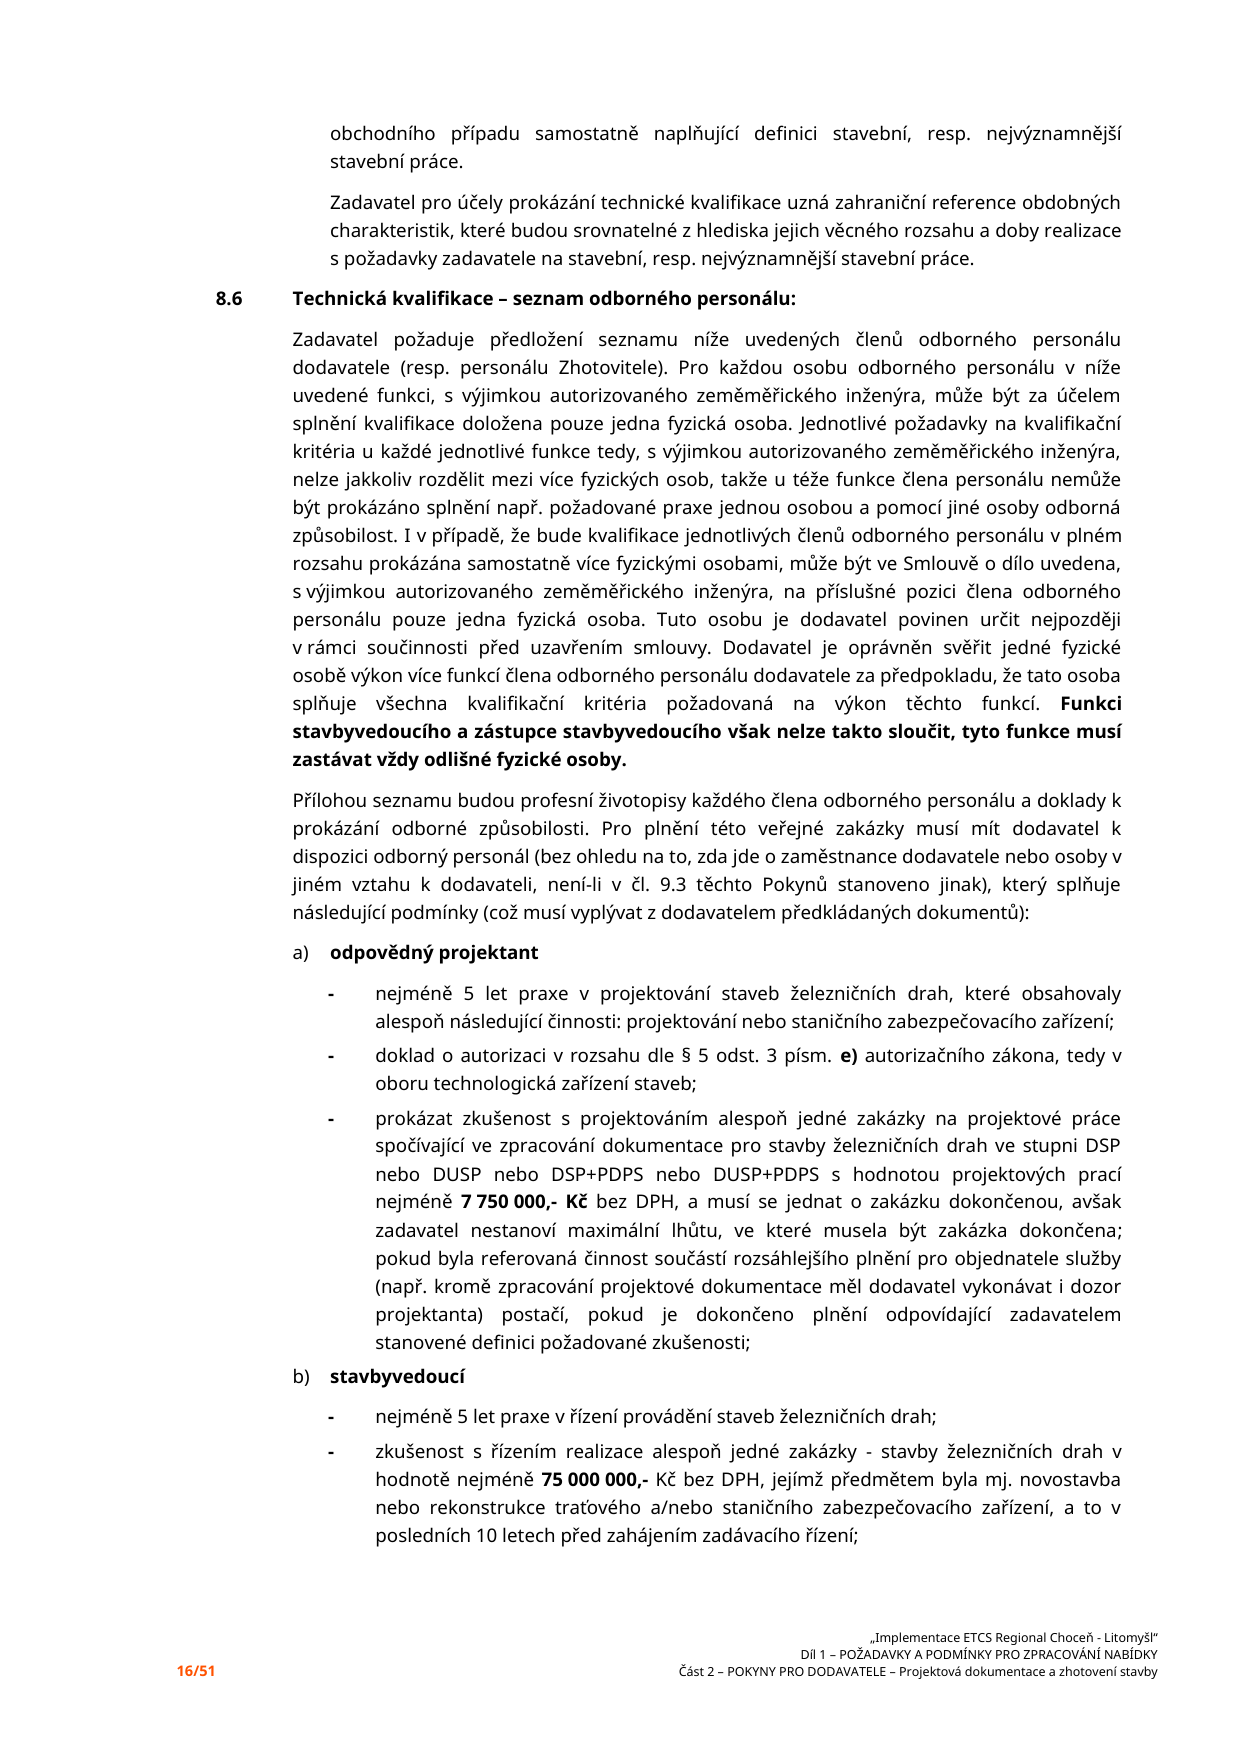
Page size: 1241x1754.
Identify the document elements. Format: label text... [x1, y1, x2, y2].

text Zadavatel požaduje předložení seznamu níže uvedených členů odborného personálu dodavatele (resp. personálu Zhotovitele). Pro každou osobu odborného personálu v níže uvedené funkci, s výjimkou autorizovaného zeměměřického inženýra, může být za účelem splnění kvalifikace doložena pouze jedna fyzická osoba. Jednotlivé požadavky na kvalifikační kritéria u každé jednotlivé funkce tedy, s výjimkou autorizovaného zeměměřického inženýra, nelze jakkoliv rozdělit mezi více fyzických osob, takže u téže funkce člena personálu nemůže být prokázáno splnění např. požadované praxe jednou osobou a pomocí jiné osoby odborná způsobilost. I v případě, že bude kvalifikace jednotlivých členů odborného personálu v plném rozsahu prokázána samostatně více fyzickými osobami, může být ve Smlouvě o dílo uvedena, s výjimkou autorizovaného zeměměřického inženýra, na příslušné pozici člena odborného personálu pouze jedna fyzická osoba. Tuto osobu je dodavatel povinen určit nejpozději v rámci součinnosti před uzavřením smlouvy. Dodavatel je oprávněn svěřit jedné fyzické osobě výkon více funkcí člena odborného personálu dodavatele za předpokladu, že tato osoba splňuje všechna kvalifikační kritéria požadovaná na výkon těchto funkcí. Funkci stavbyvedoucího a zástupce stavbyvedoucího však nelze takto sloučit, tyto funkce musí zastávat vždy odlišné fyzické osoby. [292, 326, 1122, 772]
list stavbyvedoucí [292, 1363, 1122, 1389]
text Technická kvalifikace – seznam odborného personálu: [216, 286, 1122, 311]
text zkušenost s řízením realizace alespoň jedné zakázky - stavby železničních drah v hodnotě nejméně 75 000 000,- Kč bez DPH, jejímž předmětem byla mj. novostavba nebo rekonstrukce traťového a/nebo staničního zabezpečovacího zařízení, a to v posledních 10 letech před zahájením zadávacího řízení; [328, 1438, 1122, 1548]
text nejméně 5 let praxe v projektování staveb železničních drah, které obsahovaly alespoň následující činnosti: projektování nebo staničního zabezpečovacího zařízení; [328, 980, 1122, 1034]
text Zadavatel pro účely prokázání technické kvalifikace uzná zahraniční reference obdobných charakteristik, které budou srovnatelné z hlediska jejich věcného rozsahu a doby realizace s požadavky zadavatele na stavební, resp. nejvýznamnější stavební práce. [330, 189, 1122, 271]
text prokázat zkušenost s projektováním alespoň jedné zakázky na projektové práce spočívající ve zpracování dokumentace pro stavby železničních drah ve stupni DSP nebo DUSP nebo DSP+PDPS nebo DUSP+PDPS s hodnotou projektových prací nejméně 7 750 000,- Kč bez DPH, a musí se jednat o zakázku dokončenou, avšak zadavatel nestanoví maximální lhůtu, ve které musela být zakázka dokončena; pokud byla referovaná činnost součástí rozsáhlejšího plnění pro objednatele služby (např. kromě zpracování projektové dokumentace měl dodavatel vykonávat i dozor projektanta) postačí, pokud je dokončeno plnění odpovídající zadavatelem stanovené definici požadované zkušenosti; [328, 1105, 1122, 1354]
text doklad o autorizaci v rozsahu dle § 5 odst. 3 písm. e) autorizačního zákona, tedy v oboru technologická zařízení staveb; [328, 1042, 1122, 1096]
list odpovědný projektant [292, 940, 1122, 965]
text Přílohou seznamu budou profesní životopisy každého člena odborného personálu a doklady k prokázání odborné způsobilosti. Pro plnění této veřejné zakázky musí mít dodavatel k dispozici odborný personál (bez ohledu na to, zda jde o zaměstnance dodavatele nebo osoby v jiném vztahu k dodavateli, není-li v čl. 9.3 těchto Pokynů stanoveno jinak), který splňuje následující podmínky (což musí vyplývat z dodavatelem předkládaných dokumentů): [292, 787, 1122, 925]
text nejméně 5 let praxe v řízení provádění staveb železničních drah; [328, 1404, 1122, 1429]
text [330, 121, 1122, 174]
